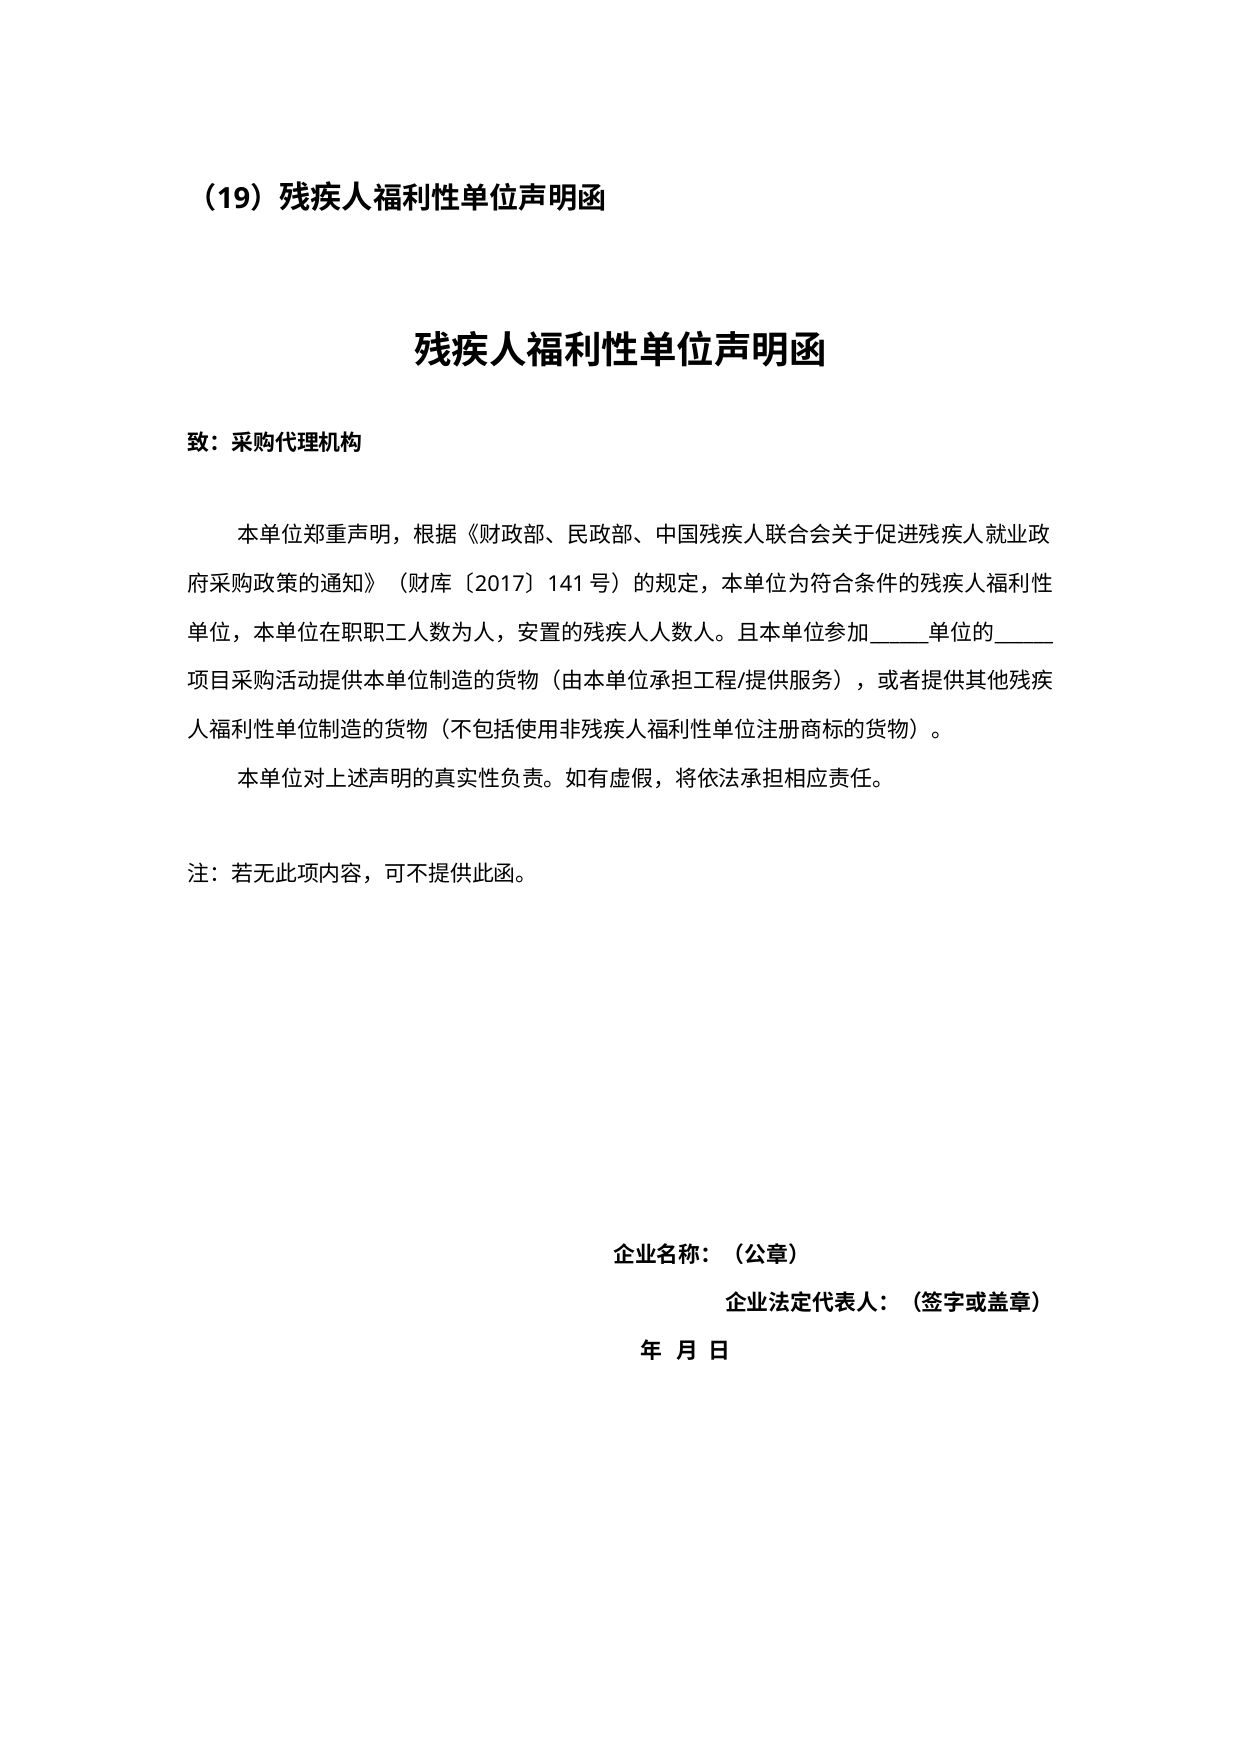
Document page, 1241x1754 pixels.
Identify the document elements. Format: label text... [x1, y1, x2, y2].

text 注：若无此项内容，可不提供此函。 [187, 856, 1053, 888]
text 企业名称：（公章） [187, 1236, 1053, 1269]
text 年 月 日 [187, 1333, 1053, 1365]
text 残疾人福利性单位声明函 [187, 314, 1053, 379]
text 企业法定代表人：（签字或盖章） [187, 1284, 1053, 1317]
text 本单位对上述声明的真实性负责。如有虚假，将依法承担相应责任。 [187, 760, 1053, 793]
text 致：采购代理机构 [187, 424, 1053, 457]
title （19）残疾人福利性单位声明函 [187, 162, 1053, 227]
text 本单位郑重声明，根据《财政部、民政部、中国残疾人联合会关于促进残疾人就业政府采购政策的通知》（财库〔2017〕141号）的规定，本单位为符合条件的残疾人福利性单位，本单位在职职工人数为人，安置的残疾人人数人。且本单位参加______单位的______项目采购活动提供本单位制造的货物（由本单位承担工程/提供服务），或者提供其他残疾人福利性单位制造的货物（不包括使用非残疾人福利性单位注册商标的货物）。 [187, 517, 1053, 744]
